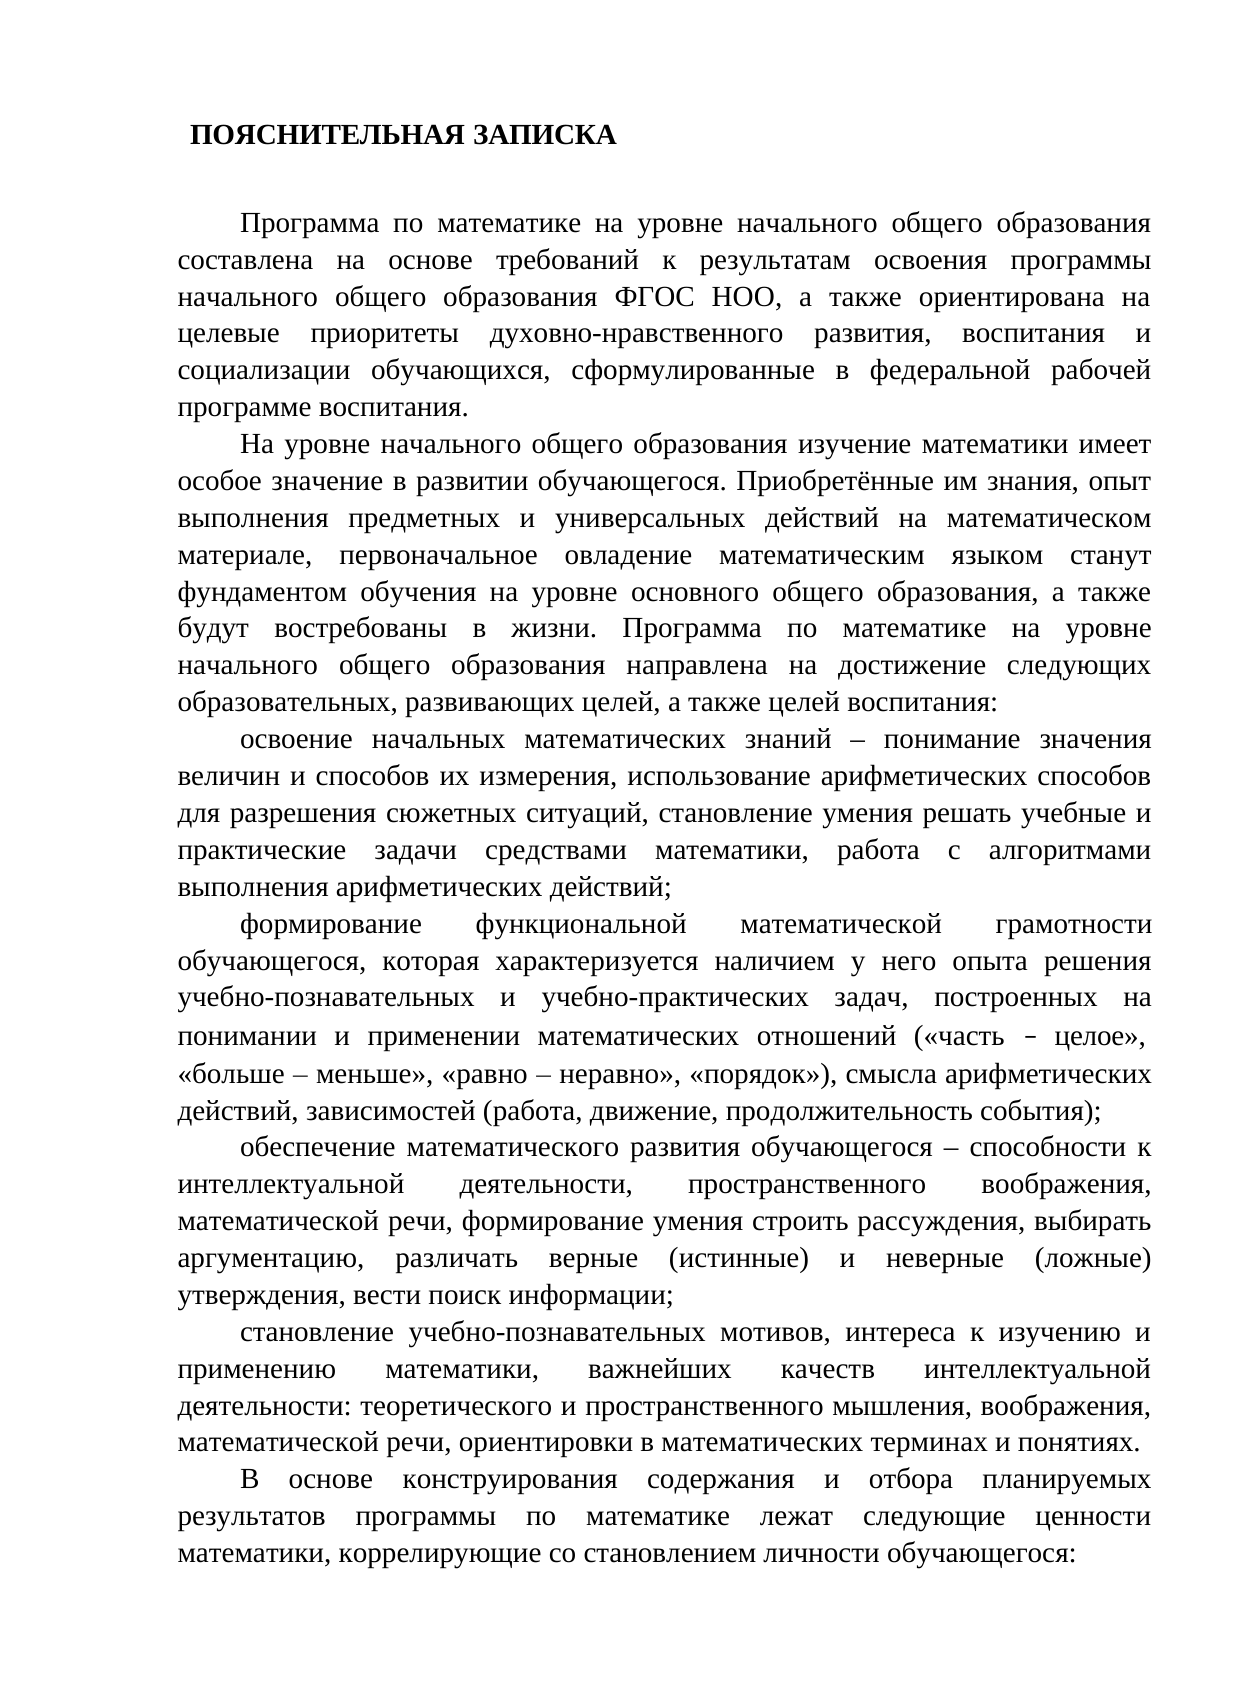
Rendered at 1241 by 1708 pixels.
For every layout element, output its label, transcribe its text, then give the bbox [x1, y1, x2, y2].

text освоение начальных математических знаний – понимание значения величин и способов их измерения, использование арифметических способов для разрешения сюжетных ситуаций, становление умения решать учебные и практические задачи средствами математики, работа с алгоритмами выполнения арифметических действий; [177, 721, 1152, 902]
text ПОЯСНИТЕЛЬНАЯ ЗАПИСКА [190, 117, 1166, 151]
text В основе конструирования содержания и отбора планируемых результатов программы по математике лежат следующие ценности математики, коррелирующие со становлением личности обучающегося: [177, 1461, 1152, 1569]
text «больше – меньше», «равно – неравно», «порядок»), смысла арифметических действий, зависимостей (работа, движение, продолжительность события); [177, 1056, 1152, 1126]
text Программа по математике на уровне начального общего образования составлена на основе требований к результатам освоения программы начального общего образования ФГОС НОО, а также ориентирована на целевые приоритеты духовно-нравственного развития, воспитания и социализации обучающихся, сформулированные в федеральной рабочей программе воспитания. [177, 205, 1152, 423]
text На уровне начального общего образования изучение математики имеет особое значение в развитии обучающегося. Приобретённые им знания, опыт выполнения предметных и универсальных действий на математическом материале, первоначальное овладение математическим языком станут фундаментом обучения на уровне основного общего образования, а также будут востребованы в жизни. Программа по математике на уровне начального общего образования направлена на достижение следующих образовательных, развивающих целей, а также целей воспитания: [177, 426, 1152, 718]
text формирование функциональной математической грамотности обучающегося, которая характеризуется наличием у него опыта решения учебно-познавательных и учебно-практических задач, построенных на понимании и применении математических отношений («часть – целое», [177, 906, 1152, 1052]
text обеспечение математического развития обучающегося – способности к интеллектуальной деятельности, пространственного воображения, математической речи, формирование умения строить рассуждения, выбирать аргументацию, различать верные (истинные) и неверные (ложные) утверждения, вести поиск информации; [177, 1129, 1152, 1311]
text становление учебно-познавательных мотивов, интереса к изучению и применению математики, важнейших качеств интеллектуальной деятельности: теоретического и пространственного мышления, воображения, математической речи, ориентировки в математических терминах и понятиях. [177, 1314, 1152, 1458]
